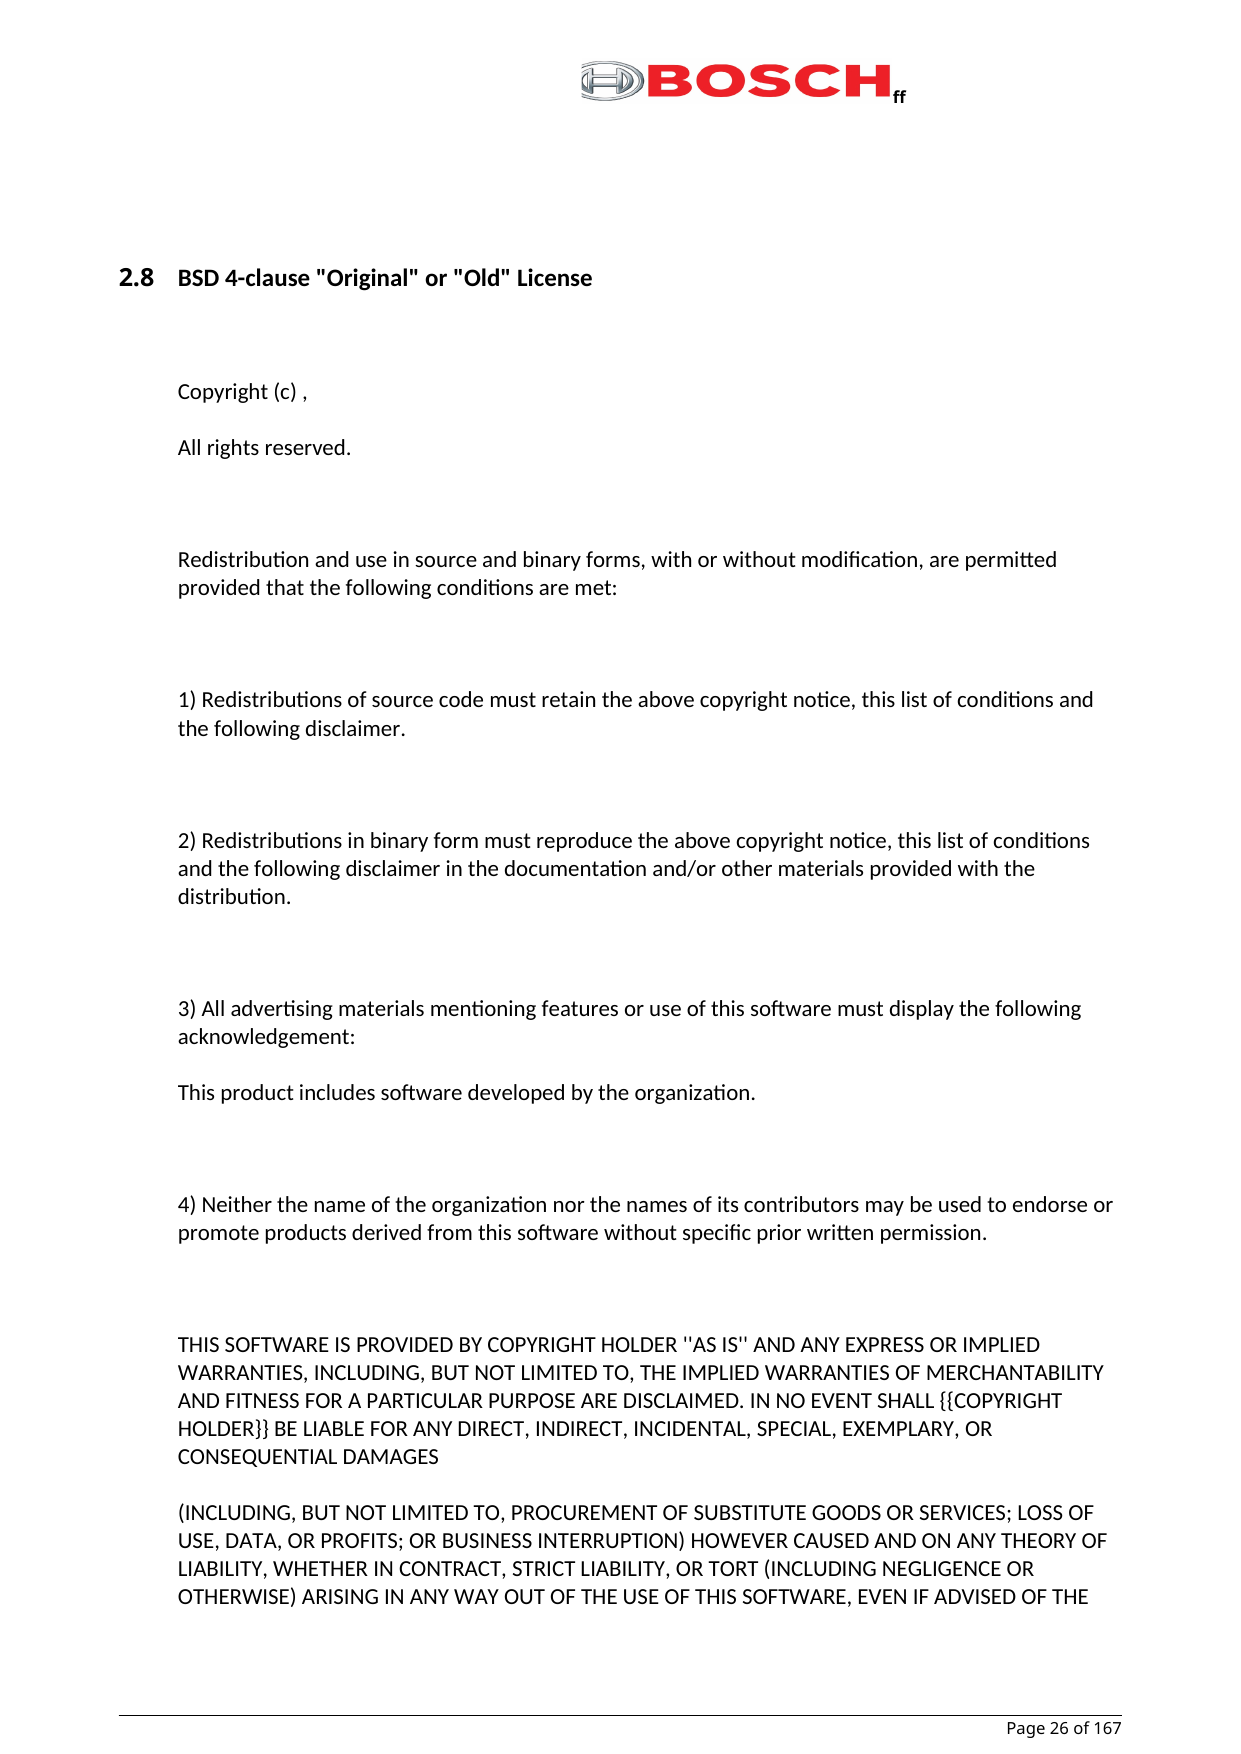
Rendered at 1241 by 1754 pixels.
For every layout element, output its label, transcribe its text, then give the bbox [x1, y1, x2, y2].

picture [581, 58, 893, 104]
subtitle BSD 4-clause "Original" or "Old" License [118, 260, 1122, 359]
